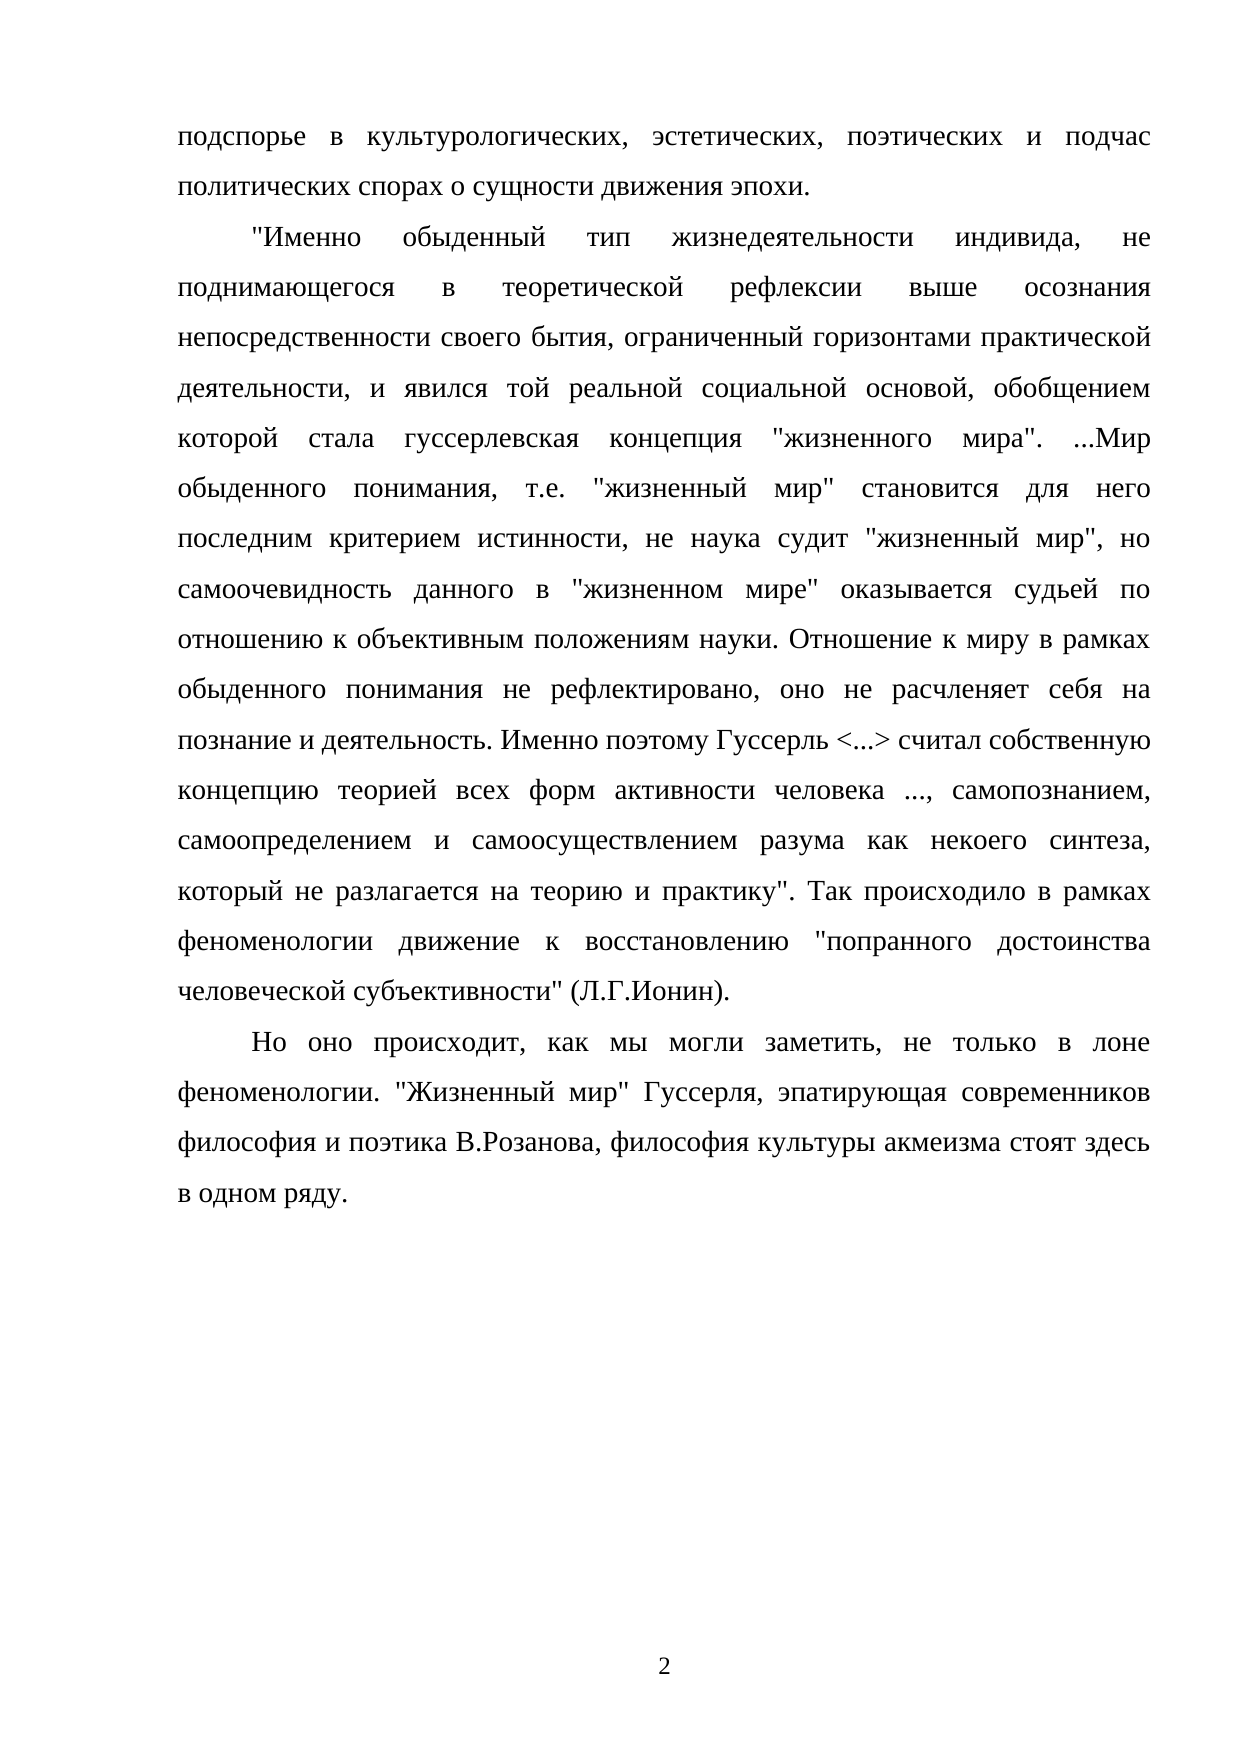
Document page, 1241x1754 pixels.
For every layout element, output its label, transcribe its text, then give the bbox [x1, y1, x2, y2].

text "Именно обыденный тип жизнедеятельности индивида, не поднимающегося в теоретической рефлексии выше осознания непосредственности своего бытия, ограниченный горизонтами практической деятельности, и явился той реальной социальной основой, обобщением которой стала гуссерлевская концепция "жизненного мира". ...Мир обыденного понимания, т.е. "жизненный мир" становится для него последним критерием истинности, не наука судит "жизненный мир", но самоочевидность данного в "жизненном мире" оказывается судьей по отношению к объективным положениям науки. Отношение к миру в рамках обыденного понимания не рефлектировано, оно не расчленяет себя на познание и деятельность. Именно поэтому Гуссерль <...> считал собственную концепцию теорией всех форм активности человека ..., самопознанием, самоопределением и самоосуществлением разума как некоего синтеза, который не разлагается на теорию и практику". Так происходило в рамках феноменологии движение к восстановлению "попранного достоинства человеческой субъективности" (Л.Г.Ионин). [177, 219, 1152, 1007]
text Но оно происходит, как мы могли заметить, не только в лоне феноменологии. "Жизненный мир" Гуссерля, эпатирующая современников философия и поэтика В.Розанова, философия культуры акмеизма стоят здесь в одном ряду. [177, 1024, 1152, 1208]
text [177, 118, 1152, 202]
